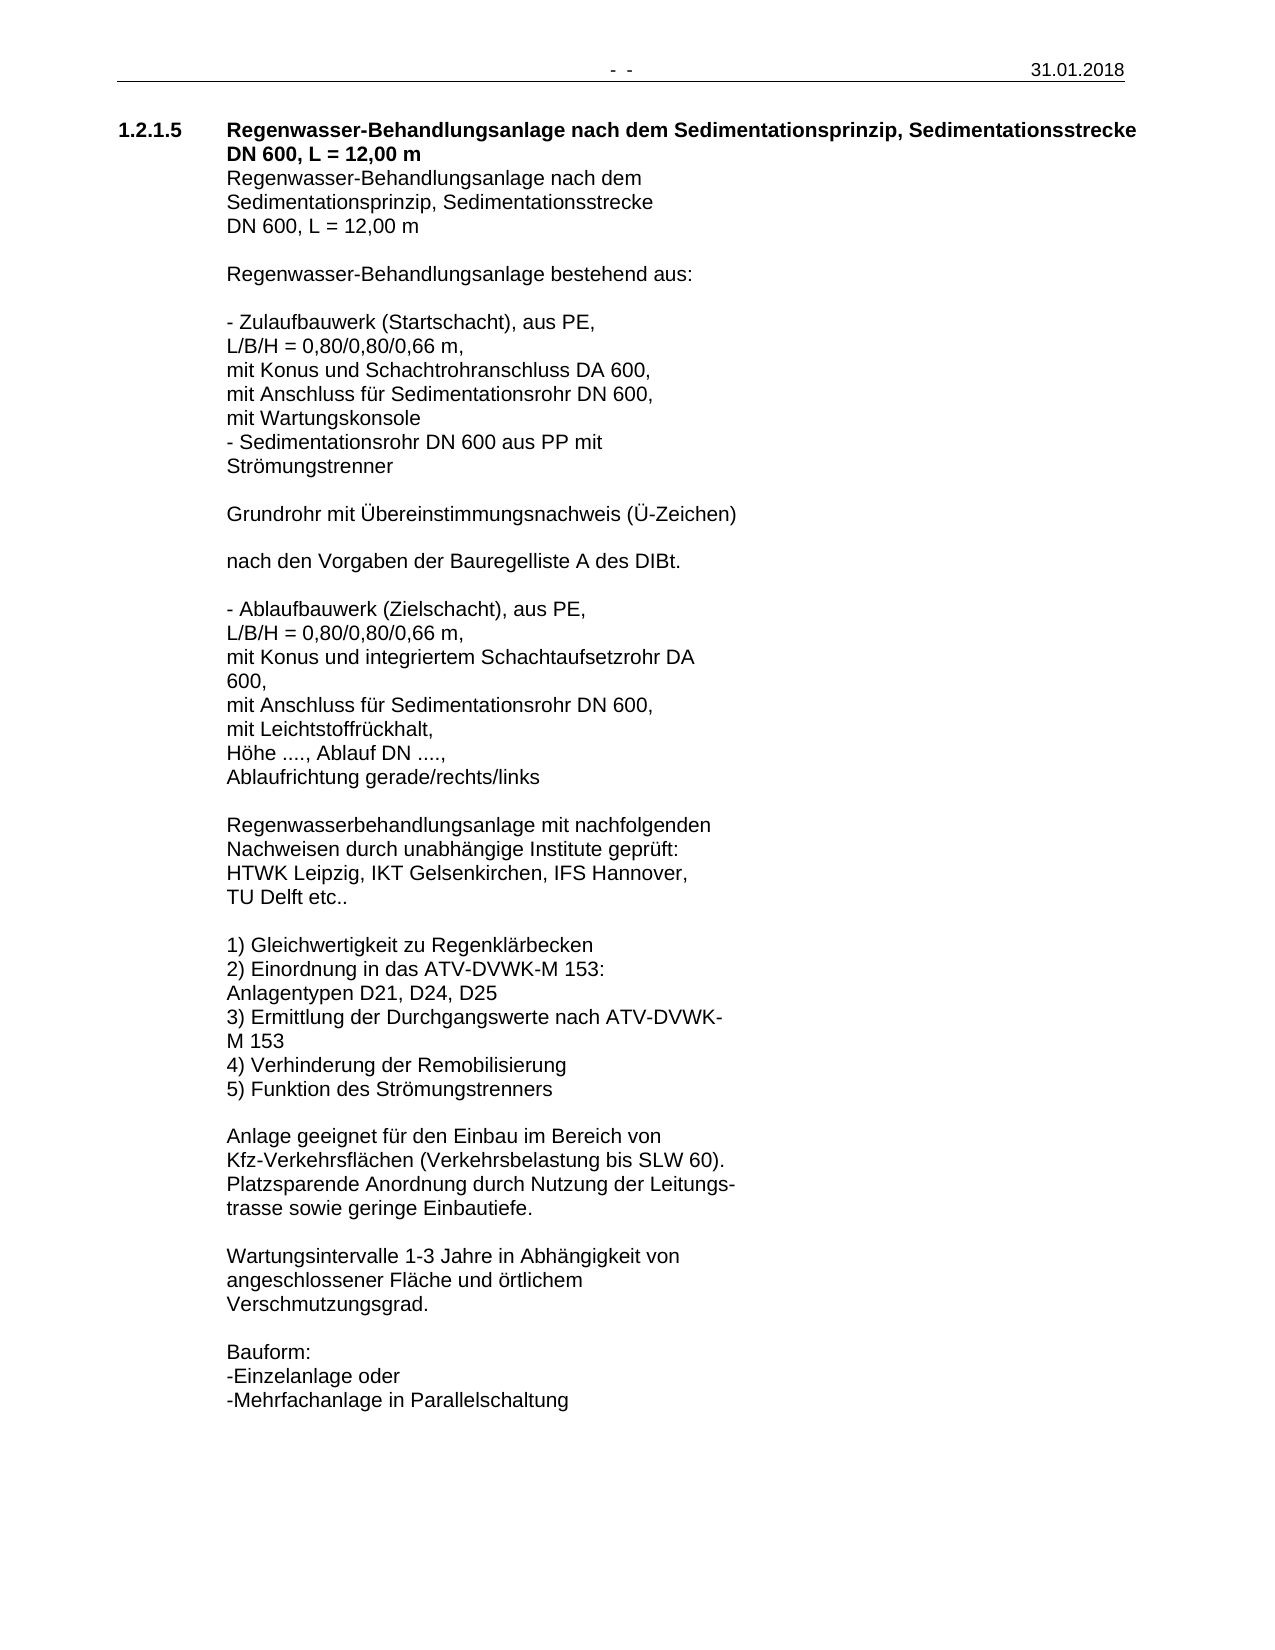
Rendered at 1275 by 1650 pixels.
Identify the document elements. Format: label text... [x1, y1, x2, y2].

text 1.2.1.5 Regenwasser-Behandlungsanlage nach dem Sedimentationsprinzip, Sedimentationsstrecke DN 600, L = 12,00 m [118, 118, 1157, 166]
text Regenwasser-Behandlungsanlage nach dem Sedimentationsprinzip, Sedimentationsstrecke DN 600, L = 12,00 m Regenwasser-Behandlungsanlage bestehend aus: - Zulaufbauwerk (Startschacht), aus PE, L/B/H = 0,80/0,80/0,66 m, mit Konus und Schachtrohranschluss DA 600, mit Anschluss für Sedimentationsrohr DN 600, mit Wartungskonsole - Sedimentationsrohr DN 600 aus PP mit Strömungstrenner Grundrohr mit Übereinstimmungsnachweis (Ü-Zeichen) nach den Vorgaben der Bauregelliste A des DIBt. - Ablaufbauwerk (Zielschacht), aus PE, L/B/H = 0,80/0,80/0,66 m, mit Konus und integriertem Schachtaufsetzrohr DA 600, mit Anschluss für Sedimentationsrohr DN 600, mit Leichtstoffrückhalt, Höhe ...., Ablauf DN ...., Ablaufrichtung gerade/rechts/links Regenwasserbehandlungsanlage mit nachfolgenden [226, 166, 738, 837]
text Kfz-Verkehrsflächen (Verkehrsbelastung bis SLW 60). Platzsparende Anordnung durch Nutzung der Leitungs- trasse sowie geringe Einbautiefe. Wartungsintervalle 1-3 Jahre in Abhängigkeit von angeschlossener Fläche und örtlichem Verschmutzungsgrad. Bauform: -Einzelanlage oder -Mehrfachanlage in Parallelschaltung [226, 1148, 738, 1412]
text HTWK Leipzig, IKT Gelsenkirchen, IFS Hannover, TU Delft etc.. 1) Gleichwertigkeit zu Regenklärbecken 2) Einordnung in das ATV-DVWK-M 153: Anlagentypen D21, D24, D25 3) Ermittlung der Durchgangswerte nach ATV-DVWK-M 153 4) Verhinderung der Remobilisierung 5) Funktion des Strömungstrenners Anlage geeignet für den Einbau im Bereich von [226, 861, 738, 1148]
text Nachweisen durch unabhängige Institute geprüft: [226, 837, 738, 861]
